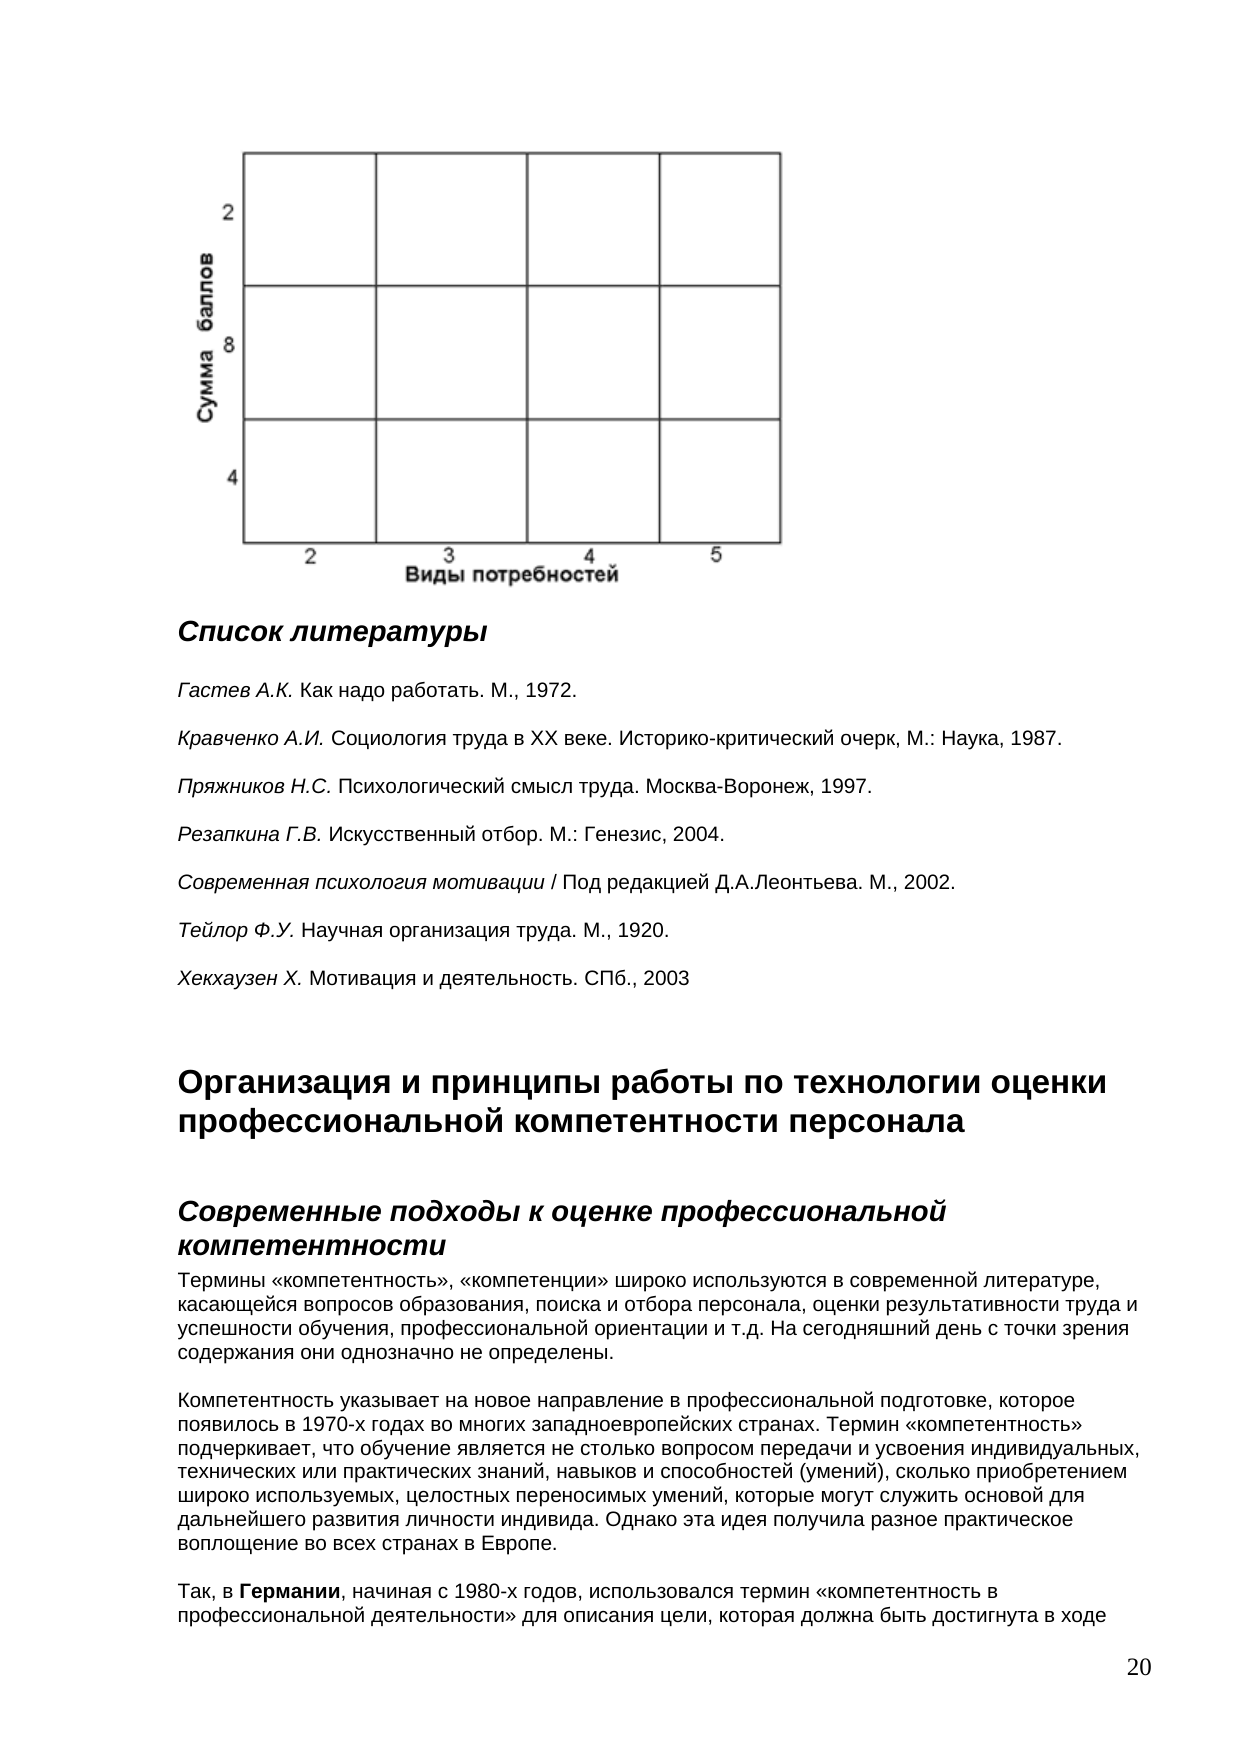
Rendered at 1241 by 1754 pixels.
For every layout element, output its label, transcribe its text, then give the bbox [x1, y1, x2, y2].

text Гастев А.К. Как надо работать. М., 1972. Кравченко А.И. Социология труда в XX веке. Историко-критический очерк, М.: Наука, 1987. Пряжников Н.С. Психологический смысл труда. Москва-Воронеж, 1997. Резапкина Г.В. Искусственный отбор. М.: Генезис, 2004. Современная психология мотивации / Под редакцией Д.А.Леонтьева. М., 2002. Тейлор Ф.У. Научная организация труда. М., 1920. Хекхаузен Х. Мотивация и деятельность. СПб., 2003 [177, 678, 1152, 989]
subtitle Список литературы [177, 614, 1152, 648]
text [177, 1268, 1152, 1627]
picture [177, 141, 803, 589]
subtitle Современные подходы к оценке профессиональной компетентности [177, 1194, 1152, 1261]
subtitle Организация и принципы работы по технологии оценки профессиональной компетентности персонала [177, 1062, 1152, 1139]
